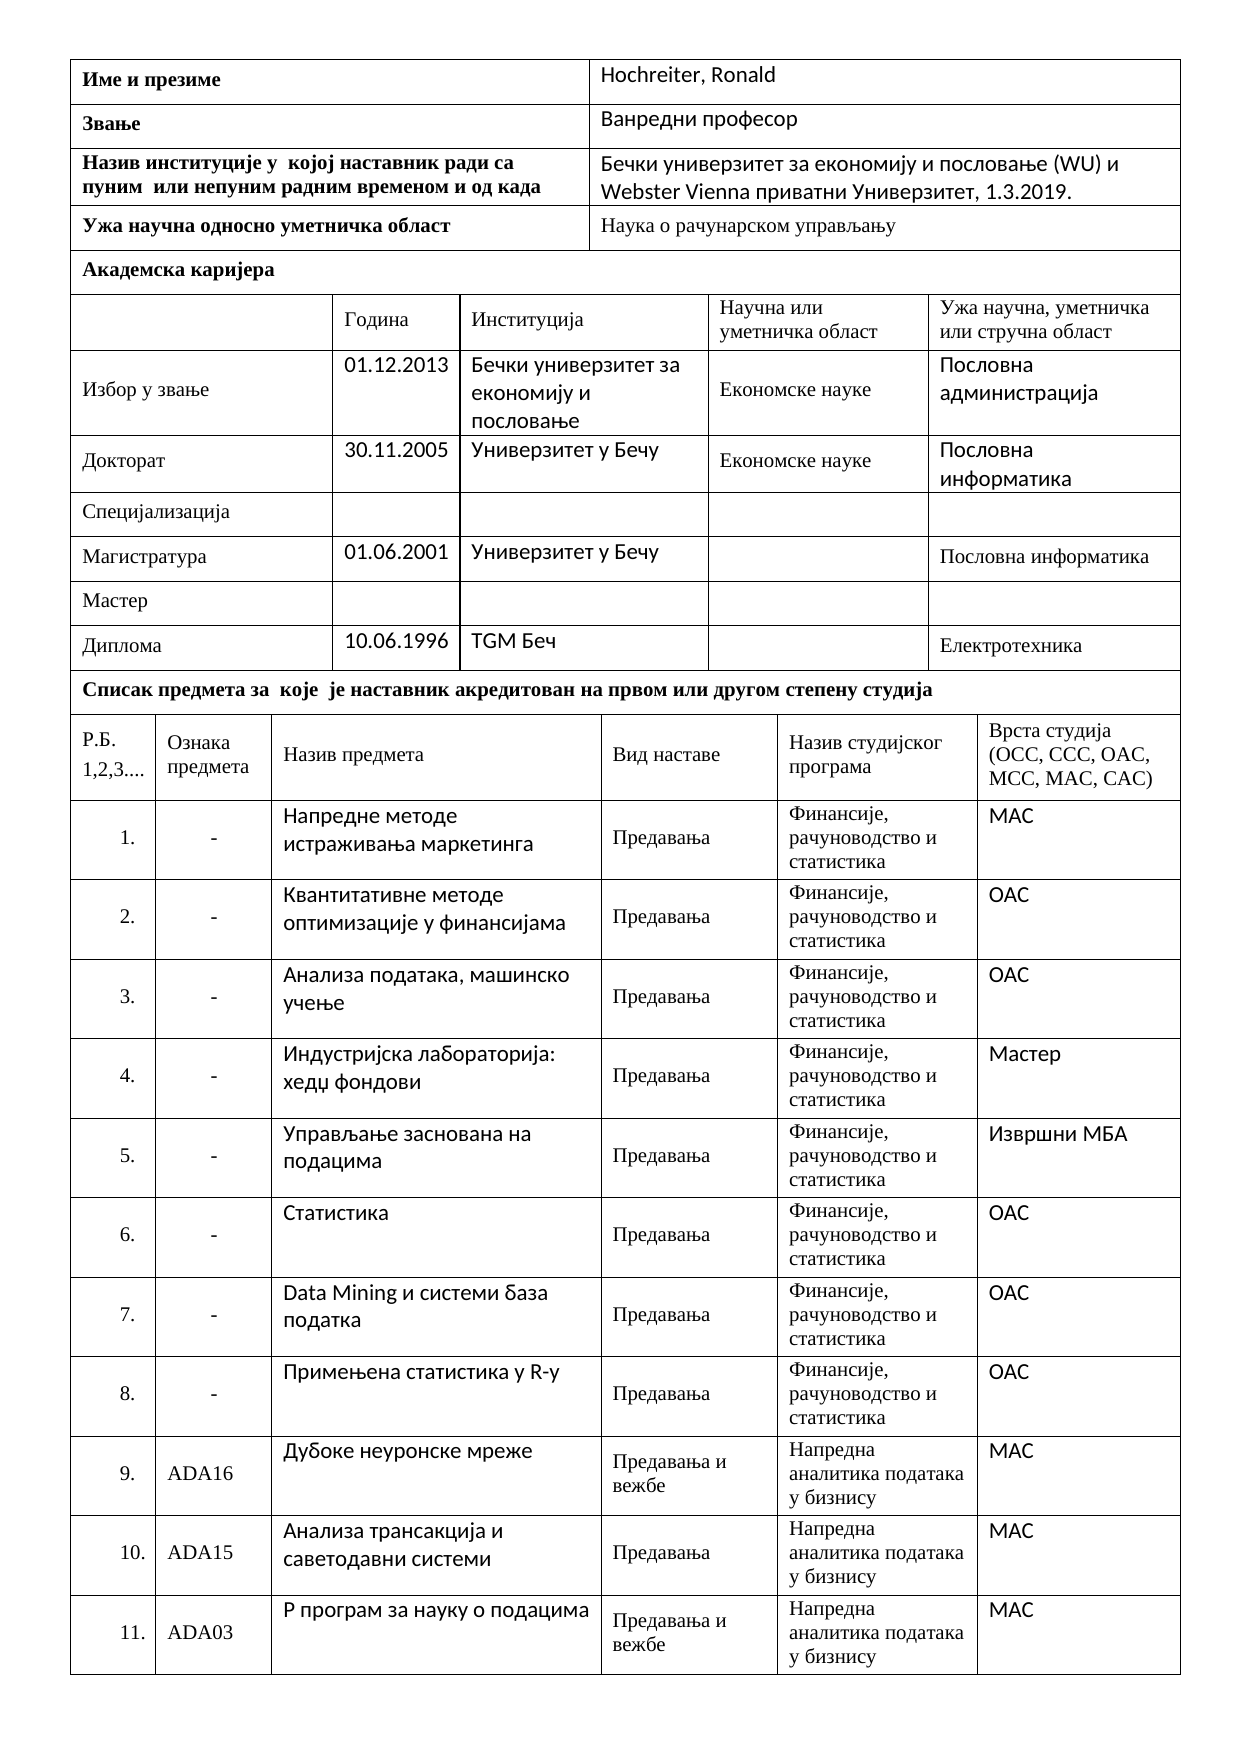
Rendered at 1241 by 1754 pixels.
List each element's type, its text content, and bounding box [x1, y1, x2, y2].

table_cell [929, 582, 1180, 625]
table_cell TGM Беч [461, 626, 708, 669]
table_cell - [156, 1198, 271, 1277]
table_cell Пословна информатика [929, 537, 1180, 581]
table_cell [71, 1278, 155, 1356]
table_cell Предавања [602, 1039, 777, 1118]
table_cell 01.06.2001 [333, 537, 459, 581]
table_cell Финансије, рачуноводство и статистика [778, 1119, 977, 1197]
table_cell [333, 582, 459, 625]
table_cell Економске науке [709, 436, 928, 492]
table_cell [461, 582, 708, 625]
table_cell Ужа научна односно уметничка област [71, 206, 589, 249]
table_cell Научна или уметничка област [709, 295, 928, 349]
table_cell Примењена статистика у R-у [272, 1357, 601, 1436]
table_cell Предавања и вежбе [602, 1437, 777, 1515]
table_cell Финансије, рачуноводство и статистика [778, 1198, 977, 1277]
table_cell Анализа података, машинско учење [272, 960, 601, 1038]
table_cell - [156, 801, 271, 879]
table_cell МАС [978, 801, 1180, 879]
table_cell МАС [978, 1437, 1180, 1515]
table_cell Финансије, рачуноводство и статистика [778, 1357, 977, 1436]
table_cell Предавања [602, 1198, 777, 1277]
table_cell Ванредни професор [590, 105, 1180, 148]
table_cell Електротехника [929, 626, 1180, 669]
table_cell Назив предмета [272, 715, 601, 800]
table_cell Магистратура [71, 537, 332, 581]
table_cell - [156, 960, 271, 1038]
table_cell Универзитет у Бечу [461, 537, 708, 581]
table_cell 01.12.2013 [333, 351, 459, 434]
table_cell 30.11.2005 [333, 436, 459, 492]
table_cell ОАС [978, 1278, 1180, 1356]
table_cell Предавања и вежбе [602, 1596, 777, 1674]
table_cell Предавања [602, 1119, 777, 1197]
table_header Hochreiter, Ronald [590, 60, 1180, 103]
table_cell [461, 493, 708, 536]
table_cell Бечки универзитет за економију и пословање (WU) и Webster Vienna приватни Универзитет, 1.3.2019. [590, 149, 1180, 205]
table_cell МАС [978, 1516, 1180, 1594]
table_cell [71, 1516, 155, 1594]
table_cell [71, 295, 332, 349]
table_cell ADA16 [156, 1437, 271, 1515]
table_cell Мастер [71, 582, 332, 625]
table_cell Финансије, рачуноводство и статистика [778, 960, 977, 1038]
table_cell Статистика [272, 1198, 601, 1277]
table_cell - [156, 880, 271, 959]
table_cell [71, 960, 155, 1038]
table_cell [709, 582, 928, 625]
table_cell Академска каријера [71, 251, 1180, 294]
table_cell Финансије, рачуноводство и статистика [778, 801, 977, 879]
table_cell 10.06.1996 [333, 626, 459, 669]
table_cell Врста студија (ОСС, ССС, ОАС, МСС, МАС, САС) [978, 715, 1180, 800]
table_cell [71, 1437, 155, 1515]
table_cell [333, 493, 459, 536]
table_cell ADA15 [156, 1516, 271, 1594]
table_cell Предавања [602, 1278, 777, 1356]
table_cell Извршни МБА [978, 1119, 1180, 1197]
table_cell [71, 1198, 155, 1277]
table_cell Економске науке [709, 351, 928, 434]
table_cell Институција [461, 295, 708, 349]
table_cell Квантитативне методе оптимизације у финансијама [272, 880, 601, 959]
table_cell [778, 1596, 977, 1674]
table_cell Ужа научна, уметничка или стручна област [929, 295, 1180, 349]
table_cell Ознака предмета [156, 715, 271, 800]
table_cell [71, 1039, 155, 1118]
table_cell ОАС [978, 960, 1180, 1038]
table_cell Специјализација [71, 493, 332, 536]
table_cell ОАС [978, 880, 1180, 959]
table_cell Година [333, 295, 459, 349]
table_cell Предавања [602, 960, 777, 1038]
table_cell Р.Б. 1,2,3.... [71, 715, 155, 800]
table_cell Мастер [978, 1039, 1180, 1118]
table_cell [709, 626, 928, 669]
table_cell Data Mining и системи база податка [272, 1278, 601, 1356]
table_cell Пословна администрација [929, 351, 1180, 434]
table_cell [71, 1119, 155, 1197]
table_cell Предавања [602, 801, 777, 879]
table_cell - [156, 1278, 271, 1356]
table_cell - [156, 1039, 271, 1118]
table_cell Напредне методе истраживања маркетинга [272, 801, 601, 879]
table_cell Диплома [71, 626, 332, 669]
table_cell Индустријска лабораторија: хедџ фондови [272, 1039, 601, 1118]
table_cell Дубоке неуронске мреже [272, 1437, 601, 1515]
table_cell [709, 537, 928, 581]
table_cell ОАС [978, 1198, 1180, 1277]
table_cell [71, 1596, 155, 1674]
table_cell Напредна аналитика података у бизнису [778, 1437, 977, 1515]
table_cell Предавања [602, 880, 777, 959]
table_cell Анализа трансакција и саветодавни системи [272, 1516, 601, 1594]
table_cell ОАС [978, 1357, 1180, 1436]
table_cell Докторат [71, 436, 332, 492]
table_cell Финансије, рачуноводство и статистика [778, 1039, 977, 1118]
table_cell [71, 880, 155, 959]
table_cell Наука о рачунарском управљању [590, 206, 1180, 249]
table_cell Назив студијског програма [778, 715, 977, 800]
table_cell - [156, 1357, 271, 1436]
table_header Име и презиме [71, 60, 589, 103]
table_cell Бечки универзитет за економију и пословање [461, 351, 708, 434]
table_cell Избор у звање [71, 351, 332, 434]
table_cell Р програм за науку о подацима [272, 1596, 601, 1674]
table_cell Финансије, рачуноводство и статистика [778, 880, 977, 959]
table_cell Вид наставе [602, 715, 777, 800]
table_cell Предавања [602, 1516, 777, 1594]
table_cell Звање [71, 105, 589, 148]
table_cell [929, 493, 1180, 536]
table_cell [71, 801, 155, 879]
table_cell - [156, 1119, 271, 1197]
table_cell Списак предмета за које је наставник акредитован на првом или другом степену студија [71, 671, 1180, 714]
table_cell Напредна аналитика података у бизнису [778, 1516, 977, 1594]
table_cell Назив институције у којој наставник ради са пуним или непуним радним временом и од када [71, 149, 589, 205]
table_cell Универзитет у Бечу [461, 436, 708, 492]
table_cell Пословна информатика [929, 436, 1180, 492]
table_cell [709, 493, 928, 536]
table_cell МАС [978, 1596, 1180, 1674]
table_cell Управљање заснована на подацима [272, 1119, 601, 1197]
table_cell Предавања [602, 1357, 777, 1436]
table_cell ADA03 [156, 1596, 271, 1674]
table_cell [71, 1357, 155, 1436]
table_cell Финансије, рачуноводство и статистика [778, 1278, 977, 1356]
